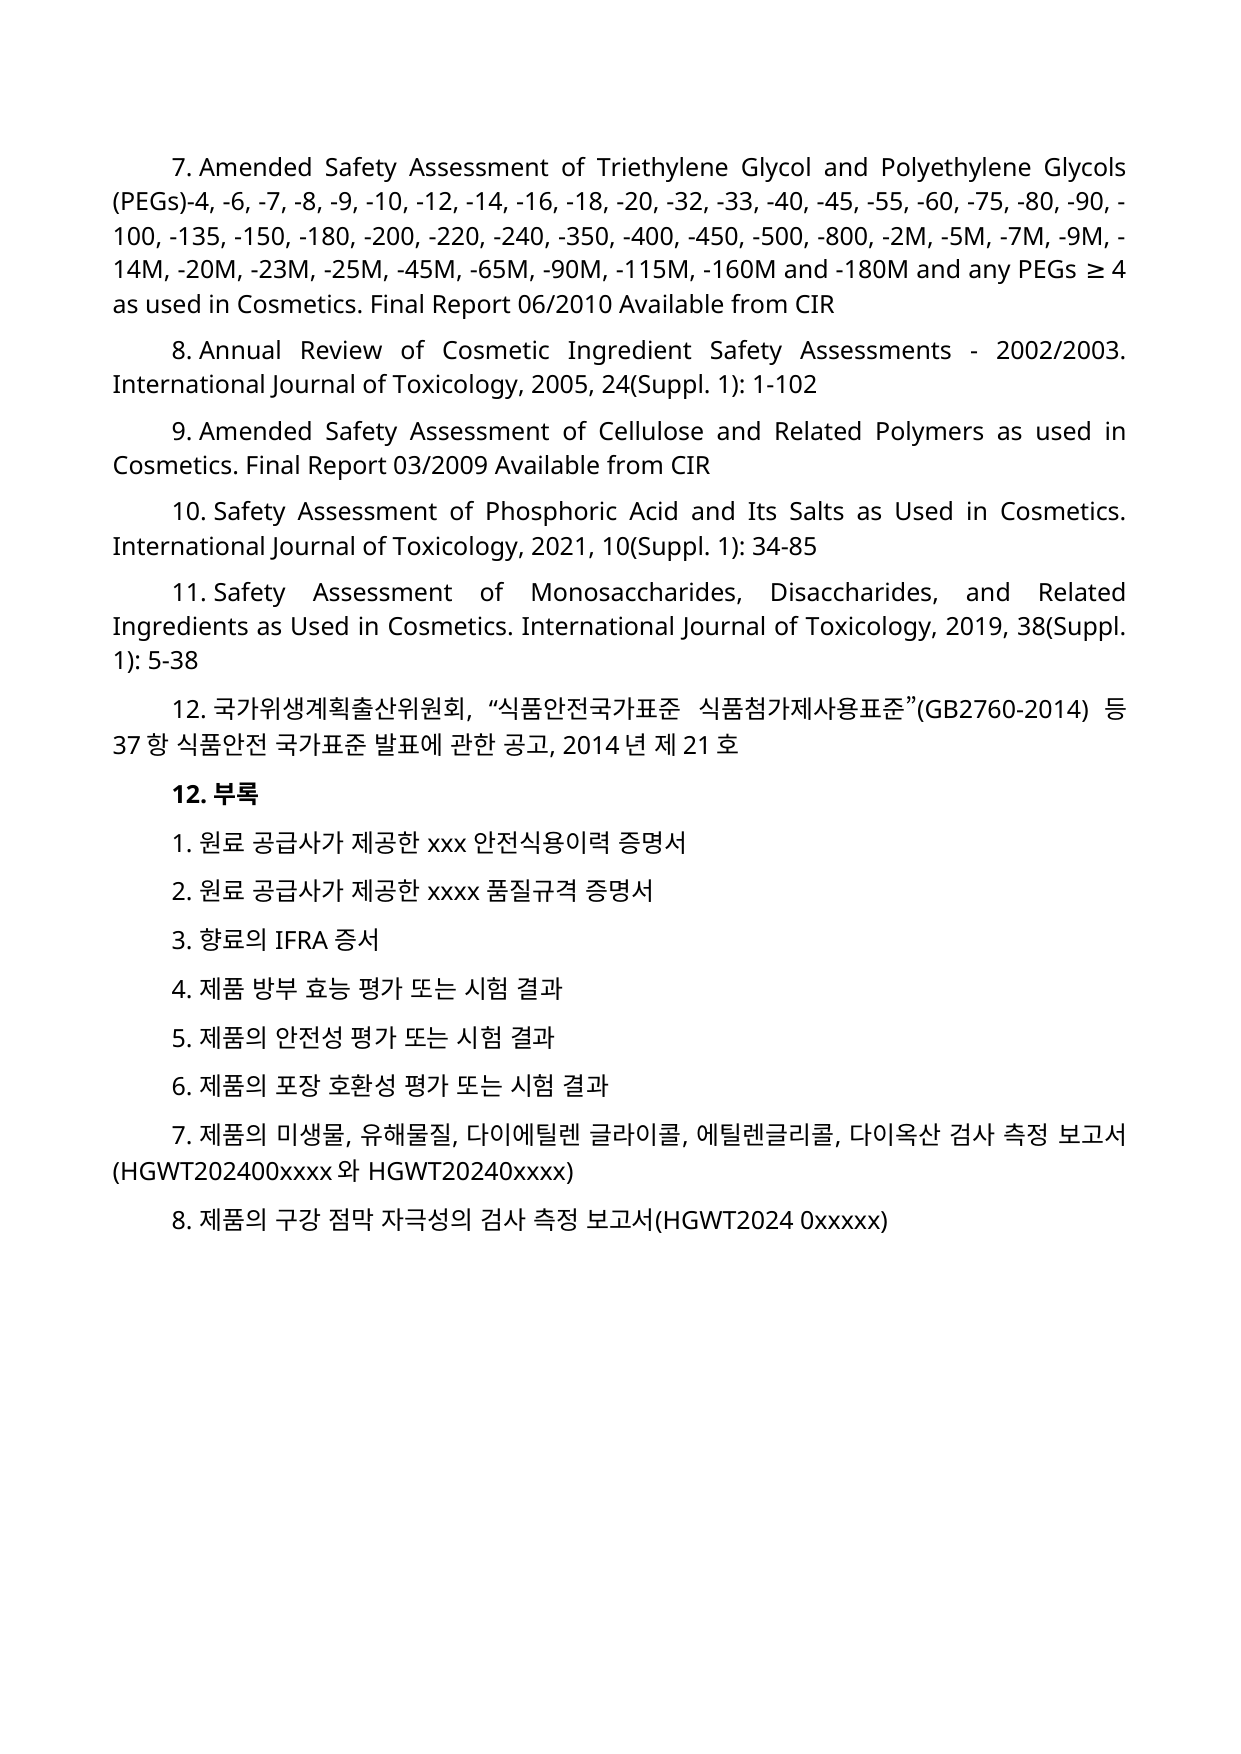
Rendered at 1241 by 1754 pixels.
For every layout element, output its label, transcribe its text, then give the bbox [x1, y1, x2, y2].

list Safety Assessment of Phosphoric Acid and Its Salts as Used in Cosmetics. International Journal of Toxicology, 2021, 10(Suppl. 1): 34-85 [112, 494, 1128, 562]
list 제품의 포장 호환성 평가 또는 시험 결과 [112, 1067, 1128, 1103]
list 제품 방부 효능 평가 또는 시험 결과 [112, 969, 1128, 1006]
list 향료의 IFRA 증서 [112, 921, 1128, 957]
list Amended Safety Assessment of Triethylene Glycol and Polyethylene Glycols (PEGs)-4, -6, -7, -8, -9, -10, -12, -14, -16, -18, -20, -32, -33, -40, -45, -55, -60, -75, -80, -90, -100, -135, -150, -180, -200, -220, -240, -350, -400, -450, -500, -800, -2M, -5M, -7M, -9M, -14M, -20M, -23M, -25M, -45M, -65M, -90M, -115M, -160M and -180M and any PEGs ≥ 4 as used in Cosmetics. Final Report 06/2010 Available from CIR [112, 150, 1128, 320]
list 제품의 구강 점막 자극성의 검사 측정 보고서(HGWT2024 0xxxxx) [112, 1201, 1128, 1237]
list 원료 공급사가 제공한 xxx 안전식용이력 증명서 [112, 823, 1128, 859]
list Amended Safety Assessment of Cellulose and Related Polymers as used in Cosmetics. Final Report 03/2009 Available from CIR [112, 413, 1128, 482]
list 국가위생계획출산위원회, “식품안전국가표준 식품첨가제사용표준”(GB2760-2014) 등 37항 식품안전 국가표준 발표에 관한 공고, 2014년 제21호 [112, 689, 1128, 762]
list 원료 공급사가 제공한 xxxx 품질규격 증명서 [112, 872, 1128, 908]
list 제품의 미생물, 유해물질, 다이에틸렌 글라이콜, 에틸렌글리콜, 다이옥산 검사 측정 보고서(HGWT202400xxxx와 HGWT20240xxxx) [112, 1116, 1128, 1188]
list Safety Assessment of Monosaccharides, Disaccharides, and Related Ingredients as Used in Cosmetics. International Journal of Toxicology, 2019, 38(Suppl. 1): 5-38 [112, 575, 1128, 677]
list 부록 [112, 774, 1128, 811]
list 제품의 안전성 평가 또는 시험 결과 [112, 1018, 1128, 1054]
list Annual Review of Cosmetic Ingredient Safety Assessments - 2002/2003. International Journal of Toxicology, 2005, 24(Suppl. 1): 1-102 [112, 333, 1128, 401]
